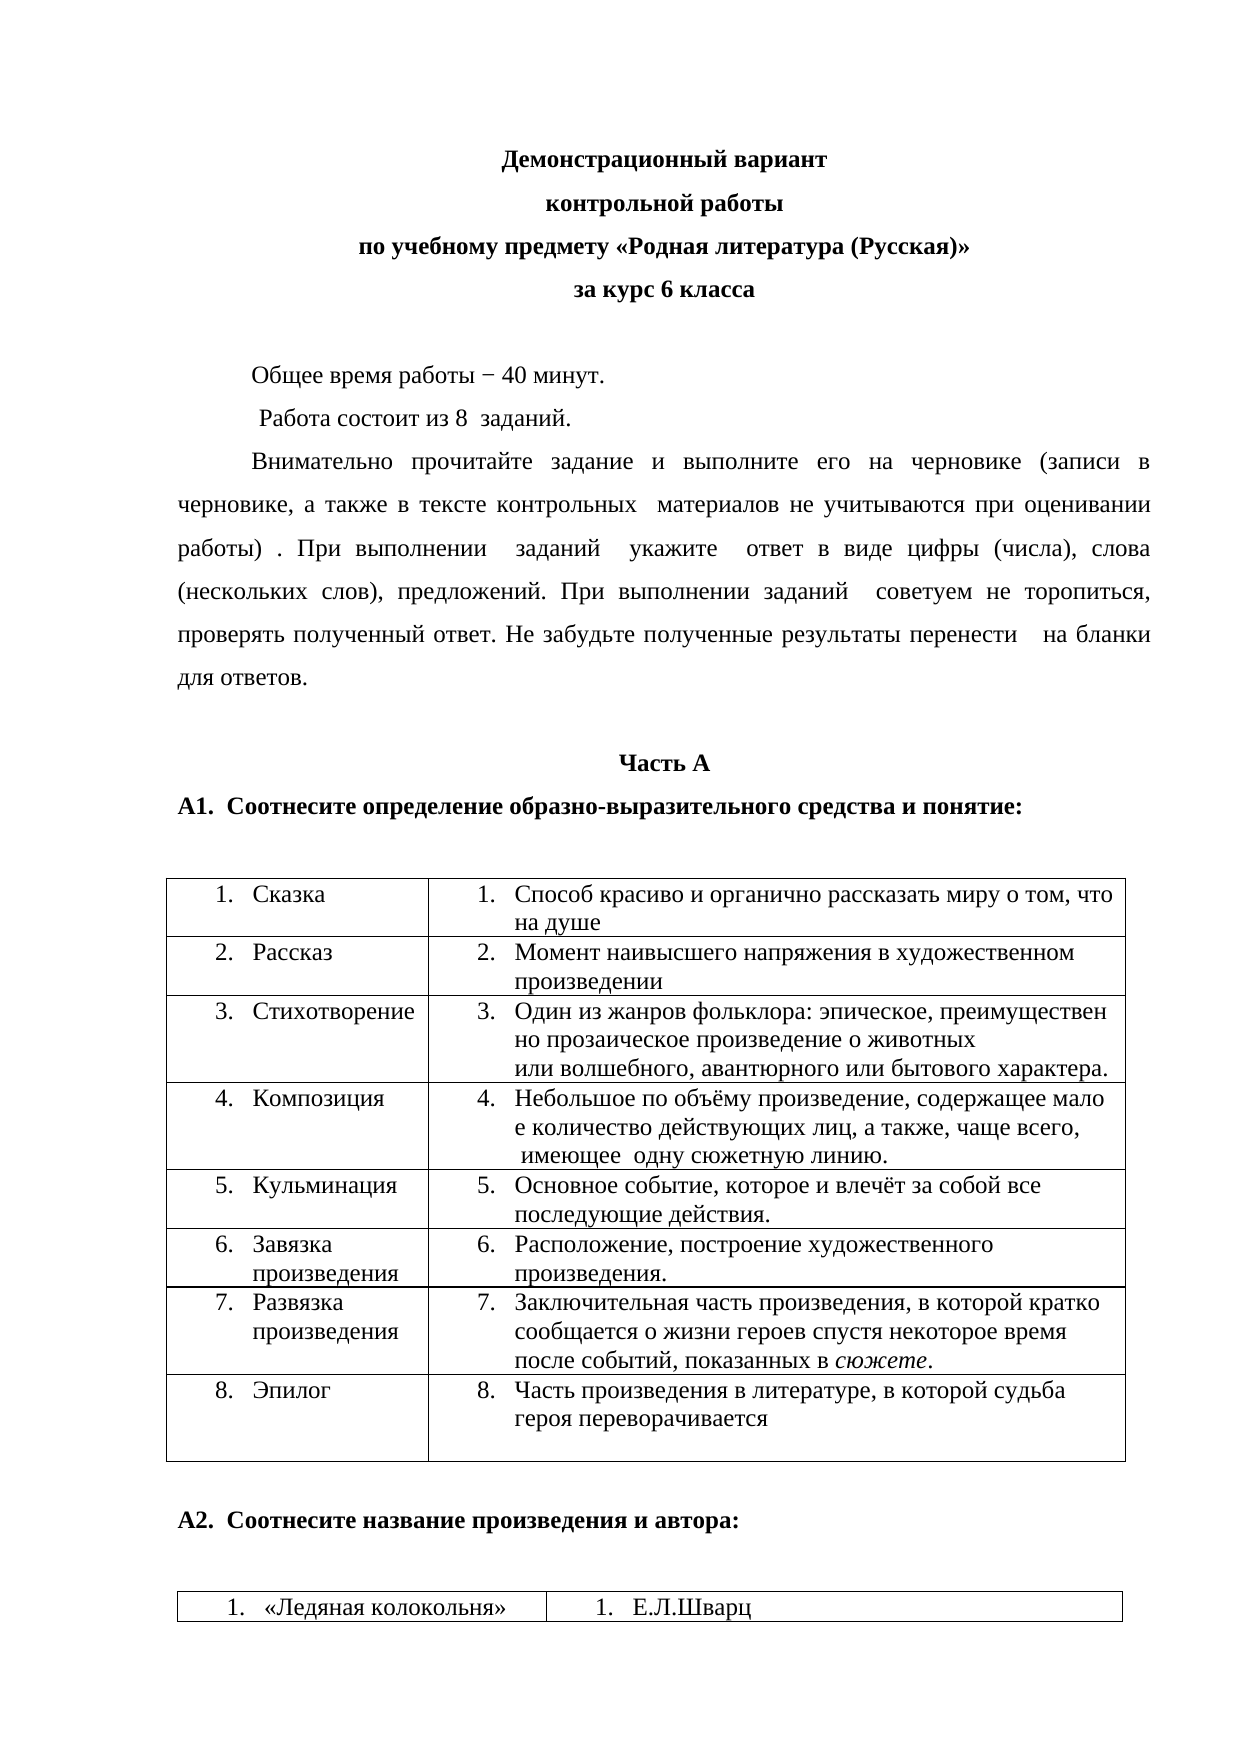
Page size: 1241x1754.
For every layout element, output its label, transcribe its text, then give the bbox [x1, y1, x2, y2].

table_cell Основное событие, которое и влечёт за собой все последующие действия. [429, 1170, 1125, 1228]
text А1. Соотнесите определение образно-выразительного средства и понятие: [177, 791, 1152, 820]
table_cell Стихотворение [167, 996, 428, 1082]
table_cell Небольшое по объёму произведение, содержащее малое количество действующих лиц, а также, чаще всего, имеющее одну сюжетную линию. [888, 1083, 1125, 1169]
table_cell Один из жанров фольклора: эпическое, преимущественно прозаическое произведение о животных или волшебного, авантюрного или бытового характера. [429, 996, 1125, 1082]
table_cell Рассказ [167, 937, 428, 995]
table_header Е.Л.Шварц [547, 1592, 1122, 1621]
table_header Способ красиво и органично рассказать миру о том, что на душе [429, 879, 1125, 936]
text А2. Соотнесите название произведения и автора: [177, 1505, 1152, 1534]
text за курс 6 класса [177, 274, 1152, 303]
table_cell Заключительная часть произведения, в которой кратко сообщается о жизни героев спустя некоторое время после событий, показанных в сюжете. [933, 1288, 1125, 1374]
table_cell Эпилог [167, 1375, 428, 1461]
table_cell Кульминация [167, 1170, 428, 1228]
text контрольной работы [177, 188, 1152, 216]
table_cell Композиция [167, 1083, 428, 1169]
table_cell Расположение, построение художественного произведения. [429, 1229, 1125, 1286]
table_cell Развязка произведения [167, 1288, 428, 1374]
text Внимательно прочитайте задание и выполните его на черновике (записи в черновике, а также в тексте контрольных материалов не учитываются при оценивании работы) . При выполнении заданий укажите ответ в виде цифры (числа), слова (нескольких слов), предложений. При выполнении заданий советуем не торопиться, проверять полученный ответ. Не забудьте полученные результаты перенести на бланки для ответов. [177, 446, 1152, 691]
table_header Сказка [167, 879, 428, 936]
text Демонстрационный вариант [177, 144, 1152, 173]
text Работа состоит из 8 заданий. [179, 403, 1149, 432]
table_cell Момент наивысшего напряжения в художественном произведении [429, 937, 1125, 995]
text по учебному предмету «Родная литература (Русская)» [177, 231, 1152, 259]
table_cell Завязка произведения [167, 1229, 428, 1286]
text Общее время работы − 40 минут. [177, 360, 1152, 389]
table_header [178, 1592, 546, 1621]
table_cell Часть произведения в литературе, в которой судьба героя переворачивается [429, 1375, 1125, 1461]
text Часть А [177, 748, 1152, 777]
